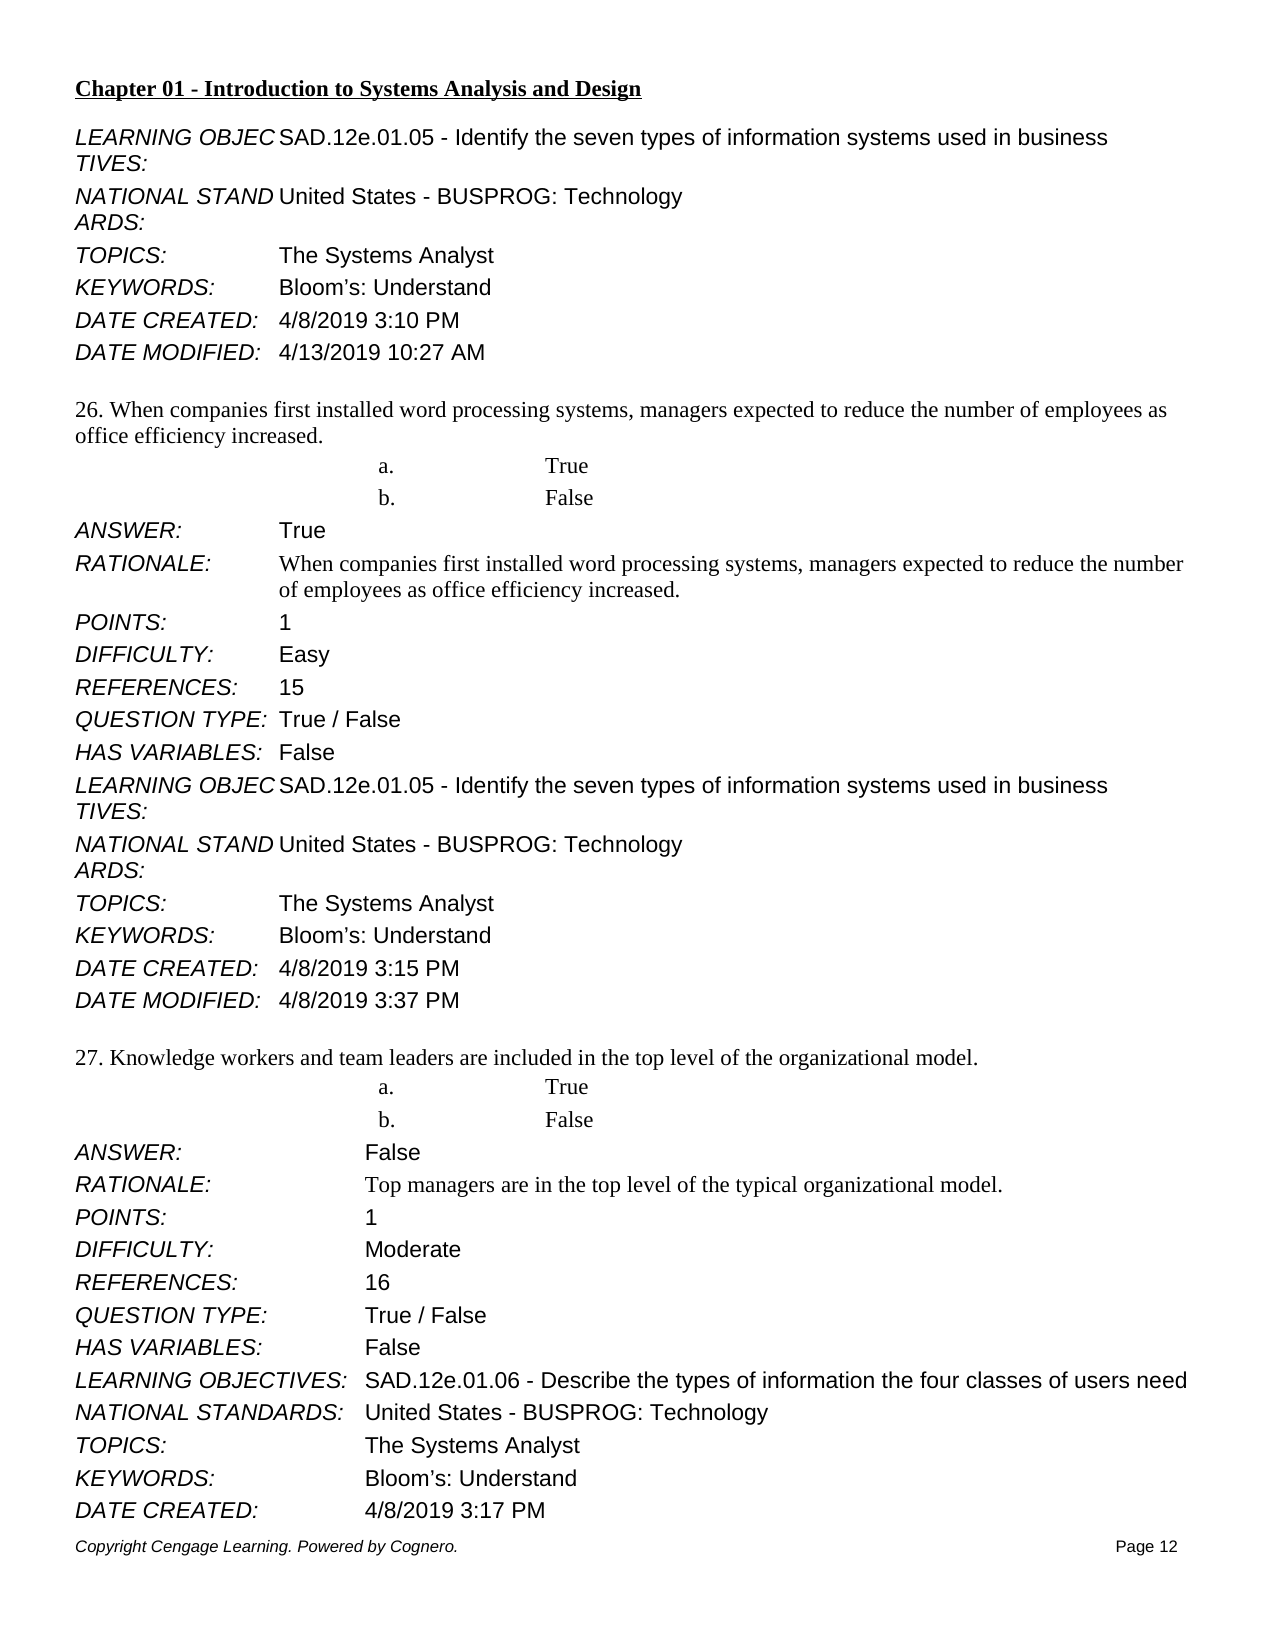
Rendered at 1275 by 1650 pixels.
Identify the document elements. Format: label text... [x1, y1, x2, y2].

table_header 26. When companies first installed word processing systems, managers expected to reduce the number of employees as office efficiency increased. [75, 396, 1200, 1017]
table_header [75, 121, 1200, 369]
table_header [75, 1044, 1200, 1527]
